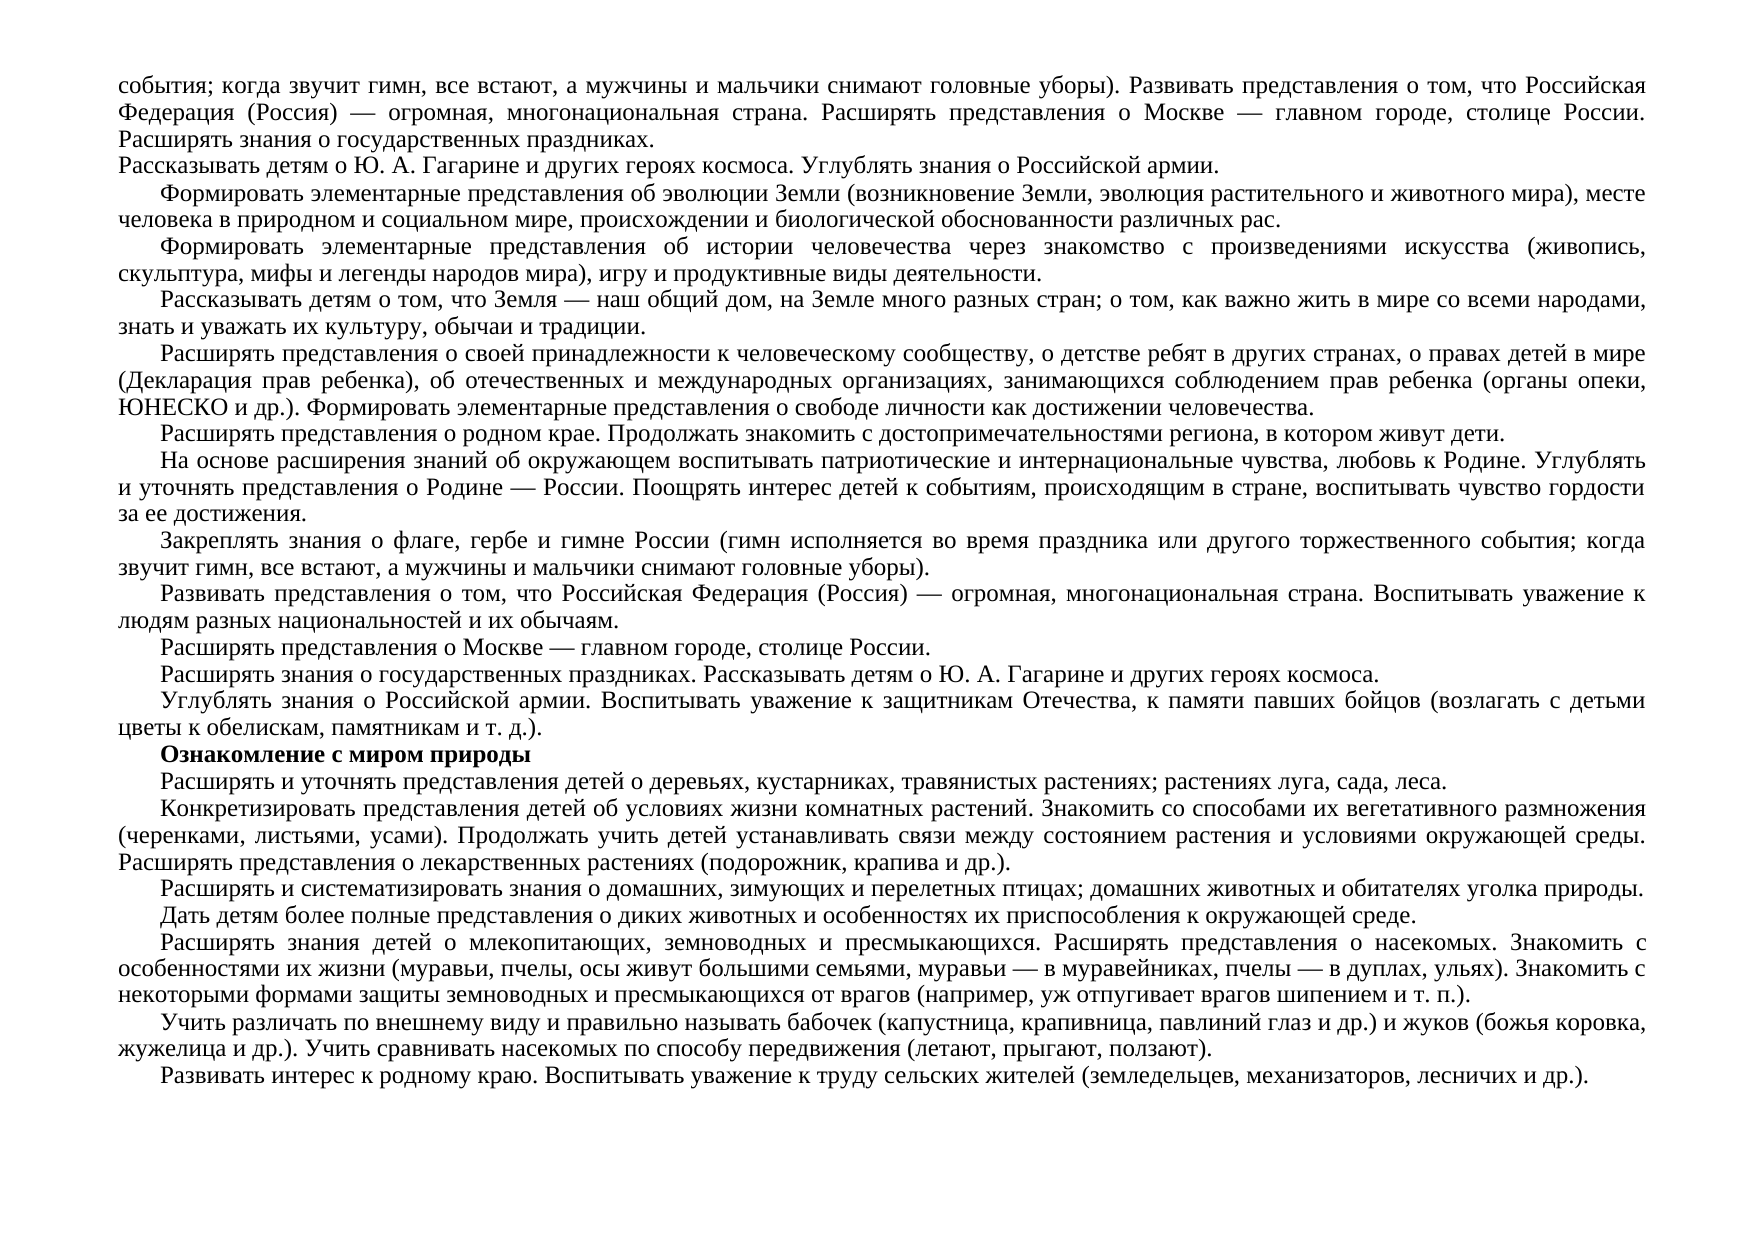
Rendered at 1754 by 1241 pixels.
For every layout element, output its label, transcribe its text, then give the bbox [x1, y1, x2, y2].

subtitle Ознакомление с миром природы [160, 741, 1648, 768]
text Расширять знания о государственных праздниках. Рассказывать детям о Ю. А. Гагарине и других героях космоса. [160, 661, 1648, 687]
text Дать детям более полные представления о диких животных и особенностях их приспособления к окружающей среде. [160, 902, 1648, 928]
text Расширять представления о своей принадлежности к человеческому сообществу, о детстве ребят в других странах, о правах детей в мире (Декларация прав ребенка), об отечественных и международных организациях, занимающихся соблюдением прав ребенка (органы опеки, ЮНЕСКО и др.). Формировать элементарные представления о свободе личности как достижении человечества. [118, 340, 1648, 420]
text Расширять знания детей о млекопитающих, земноводных и пресмыкающихся. Расширять представления о насекомых. Знакомить с особенностями их жизни (муравьи, пчелы, осы живут большими семьями, муравьи — в муравейниках, пчелы — в дуплах, ульях). Знакомить с некоторыми формами защиты земноводных и пресмыкающихся от врагов (например, уж отпугивает врагов шипением и т. п.). [118, 929, 1648, 1008]
text Рассказывать детям о том, что Земля — наш общий дом, на Земле много разных стран; о том, как важно жить в мире со всеми народами, знать и уважать их культуру, обычаи и традиции. [118, 287, 1648, 340]
text Расширять и систематизировать знания о домашних, зимующих и перелетных птицах; домашних животных и обитателях уголка природы. [118, 875, 1648, 902]
text Закреплять знания о флаге, гербе и гимне России (гимн исполняется во время праздника или другого торжественного события; когда звучит гимн, все встают, а мужчины и мальчики снимают головные уборы). [118, 527, 1648, 581]
text Углублять знания о Российской армии. Воспитывать уважение к защитникам Отечества, к памяти павших бойцов (возлагать с детьми цветы к обелискам, памятникам и т. д.). [118, 688, 1648, 741]
text Конкретизировать представления детей об условиях жизни комнатных растений. Знакомить со способами их вегетативного размножения (черенками, листьями, усами). Продолжать учить детей устанавливать связи между состоянием растения и условиями окружающей среды. Расширять представления о лекарственных растениях (подорожник, крапива и др.). [118, 795, 1648, 875]
text Расширять представления о родном крае. Продолжать знакомить с достопримечательностями региона, в котором живут дети. [160, 420, 1648, 447]
text Учить различать по внешнему виду и правильно называть бабочек (капустница, крапивница, павлиний глаз и др.) и жуков (божья коровка, жужелица и др.). Учить сравнивать насекомых по способу передвижения (летают, прыгают, ползают). [118, 1009, 1648, 1062]
text Рассказывать детям о Ю. А. Гагарине и других героях космоса. Углублять знания о Российской армии. [118, 153, 1648, 179]
text Формировать элементарные представления об истории человечества через знакомство с произведениями искусства (живопись, скульптура, мифы и легенды народов мира), игру и продуктивные виды деятельности. [118, 233, 1648, 287]
text Расширять и уточнять представления детей о деревьях, кустарниках, травянистых растениях; растениях луга, сада, леса. [160, 768, 1648, 794]
text события; когда звучит гимн, все встают, а мужчины и мальчики снимают головные уборы). Развивать представления о том, что Российская Федерация (Россия) — огромная, многонациональная страна. Расширять представления о Москве — главном городе, столице России. Расширять знания о государственных праздниках. [118, 73, 1648, 153]
text На основе расширения знаний об окружающем воспитывать патриотические и интернациональные чувства, любовь к Родине. Углублять и уточнять представления о Родине — России. Поощрять интерес детей к событиям, происходящим в стране, воспитывать чувство гордости за ее достижения. [118, 447, 1648, 527]
text Развивать представления о том, что Российская Федерация (Россия) — огромная, многонациональная страна. Воспитывать уважение к людям разных национальностей и их обычаям. [118, 581, 1648, 634]
text Расширять представления о Москве — главном городе, столице России. [160, 634, 1648, 661]
text Формировать элементарные представления об эволюции Земли (возникновение Земли, эволюция растительного и животного мира), месте человека в природном и социальном мире, происхождении и биологической обоснованности различных рас. [118, 180, 1648, 233]
text Развивать интерес к родному краю. Воспитывать уважение к труду сельских жителей (земледельцев, механизаторов, лесничих и др.). [160, 1062, 1648, 1089]
